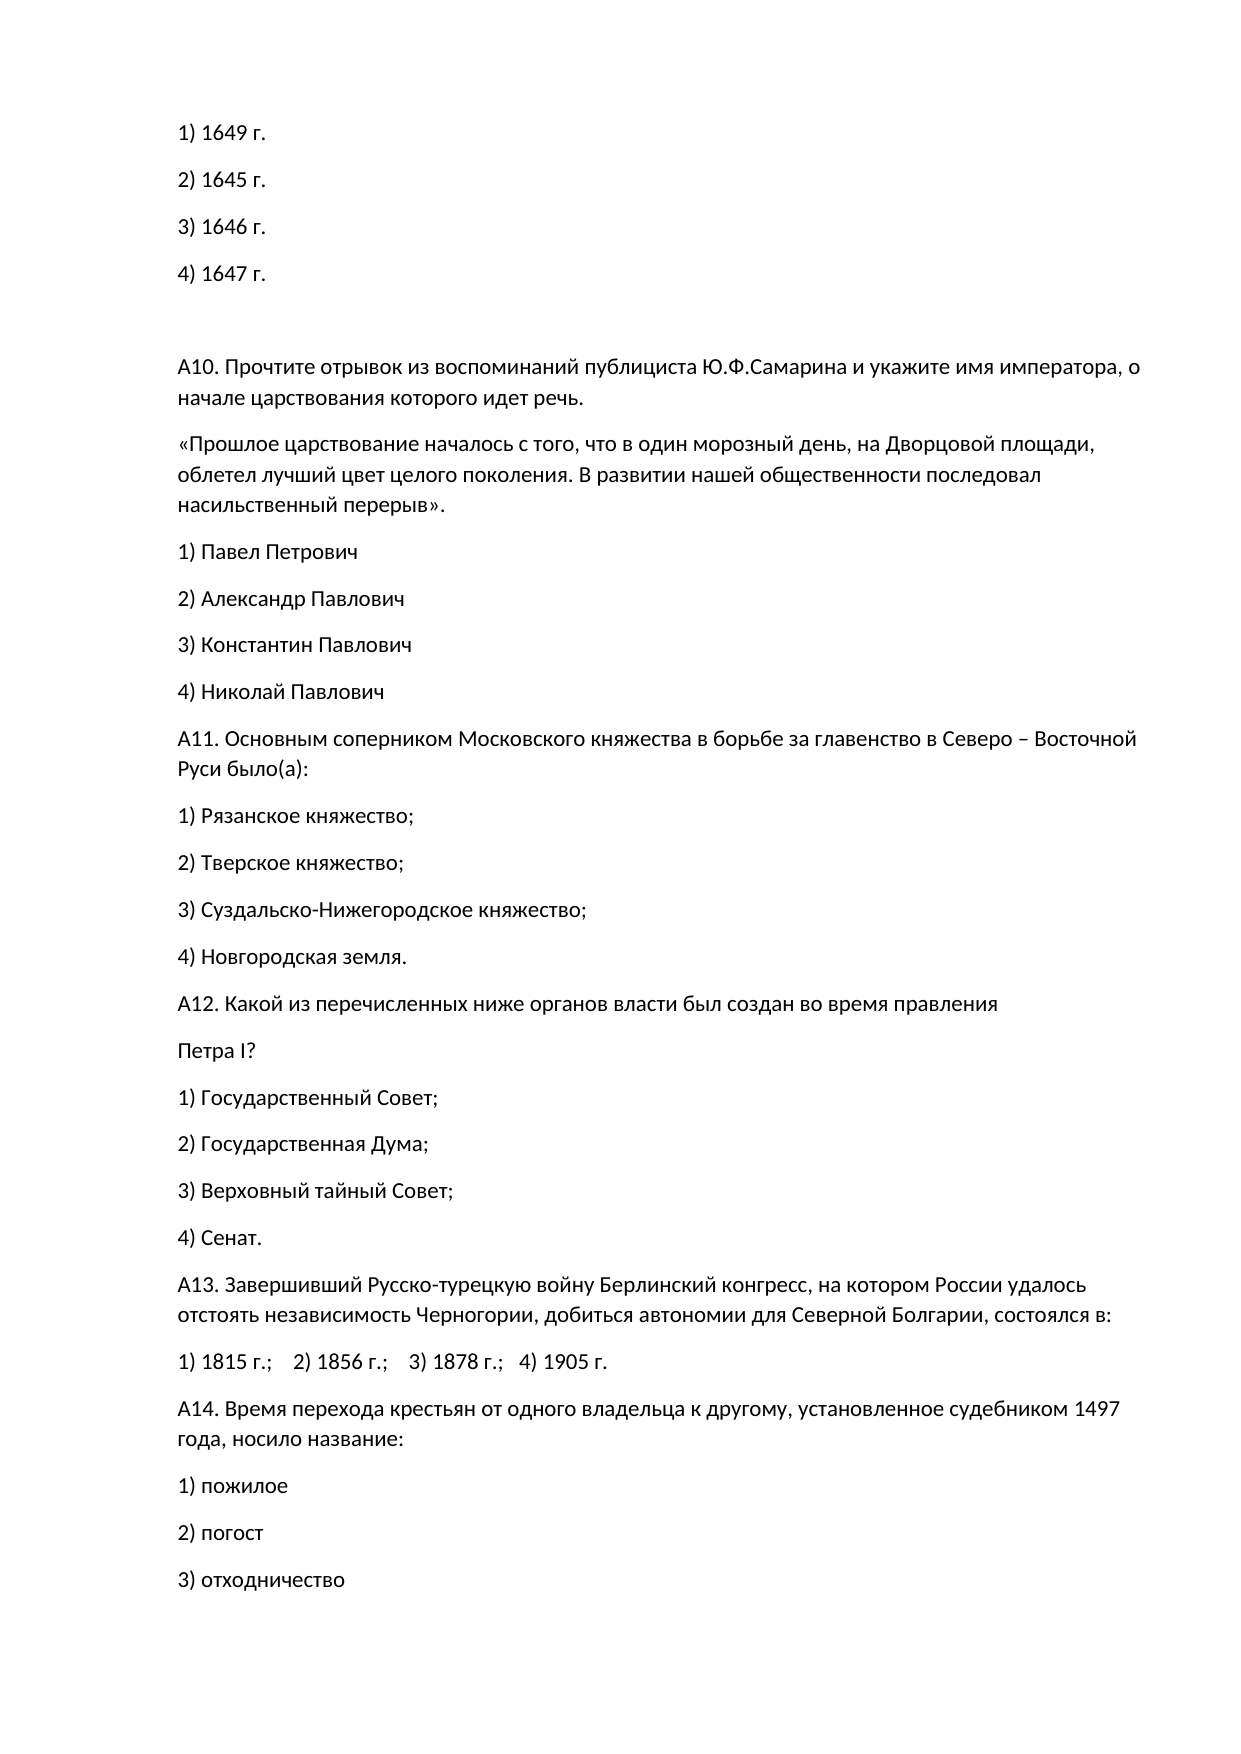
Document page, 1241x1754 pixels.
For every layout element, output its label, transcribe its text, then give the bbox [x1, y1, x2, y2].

text А11. Основным соперником Московского княжества в борьбе за главенство в Северо – Восточной Руси было(а): [177, 724, 1152, 783]
text 4) Сенат. [177, 1223, 1152, 1251]
text А13. Завершивший Русско-турецкую войну Берлинский конгресс, на котором России удалось отстоять независимость Черногории, добиться автономии для Северной Болгарии, состоялся в: [177, 1270, 1152, 1328]
text А14. Время перехода крестьян от одного владельца к другому, установленное судебником 1497 года, носило название: [177, 1394, 1152, 1452]
text 2) Александр Павлович [177, 584, 1152, 612]
text 3) отходничество [177, 1565, 1152, 1593]
text 4) Новгородская земля. [177, 942, 1152, 970]
text 3) Верховный тайный Совет; [177, 1176, 1152, 1204]
text 2) 1645 г. [177, 165, 1152, 193]
text 2) Тверское княжество; [177, 848, 1152, 876]
text 3) Суздальско-Нижегородское княжество; [177, 895, 1152, 923]
text А10. Прочтите отрывок из воспоминаний публициста Ю.Ф.Самарина и укажите имя императора, о начале царствования которого идет речь. [177, 352, 1152, 411]
text 1) 1649 г. [177, 118, 1152, 146]
text 1) Павел Петрович [177, 537, 1152, 565]
text 2) Государственная Дума; [177, 1129, 1152, 1158]
text 2) погост [177, 1518, 1152, 1546]
text Петра I? [177, 1036, 1152, 1064]
text 1) 1815 г.; 2) 1856 г.; 3) 1878 г.; 4) 1905 г. [177, 1347, 1152, 1375]
text «Прошлое царствование началось с того, что в один морозный день, на Дворцовой площади, облетел лучший цвет целого поколения. В развитии нашей общественности последовал насильственный перерыв». [177, 429, 1152, 518]
text 3) Константин Павлович [177, 631, 1152, 659]
text 4) Николай Павлович [177, 677, 1152, 706]
text 4) 1647 г. [177, 259, 1152, 287]
text 1) Рязанское княжество; [177, 801, 1152, 829]
text А12. Какой из перечисленных ниже органов власти был создан во время правления [177, 989, 1152, 1017]
text 1) Государственный Совет; [177, 1083, 1152, 1111]
text 1) пожилое [177, 1471, 1152, 1499]
text 3) 1646 г. [177, 212, 1152, 240]
